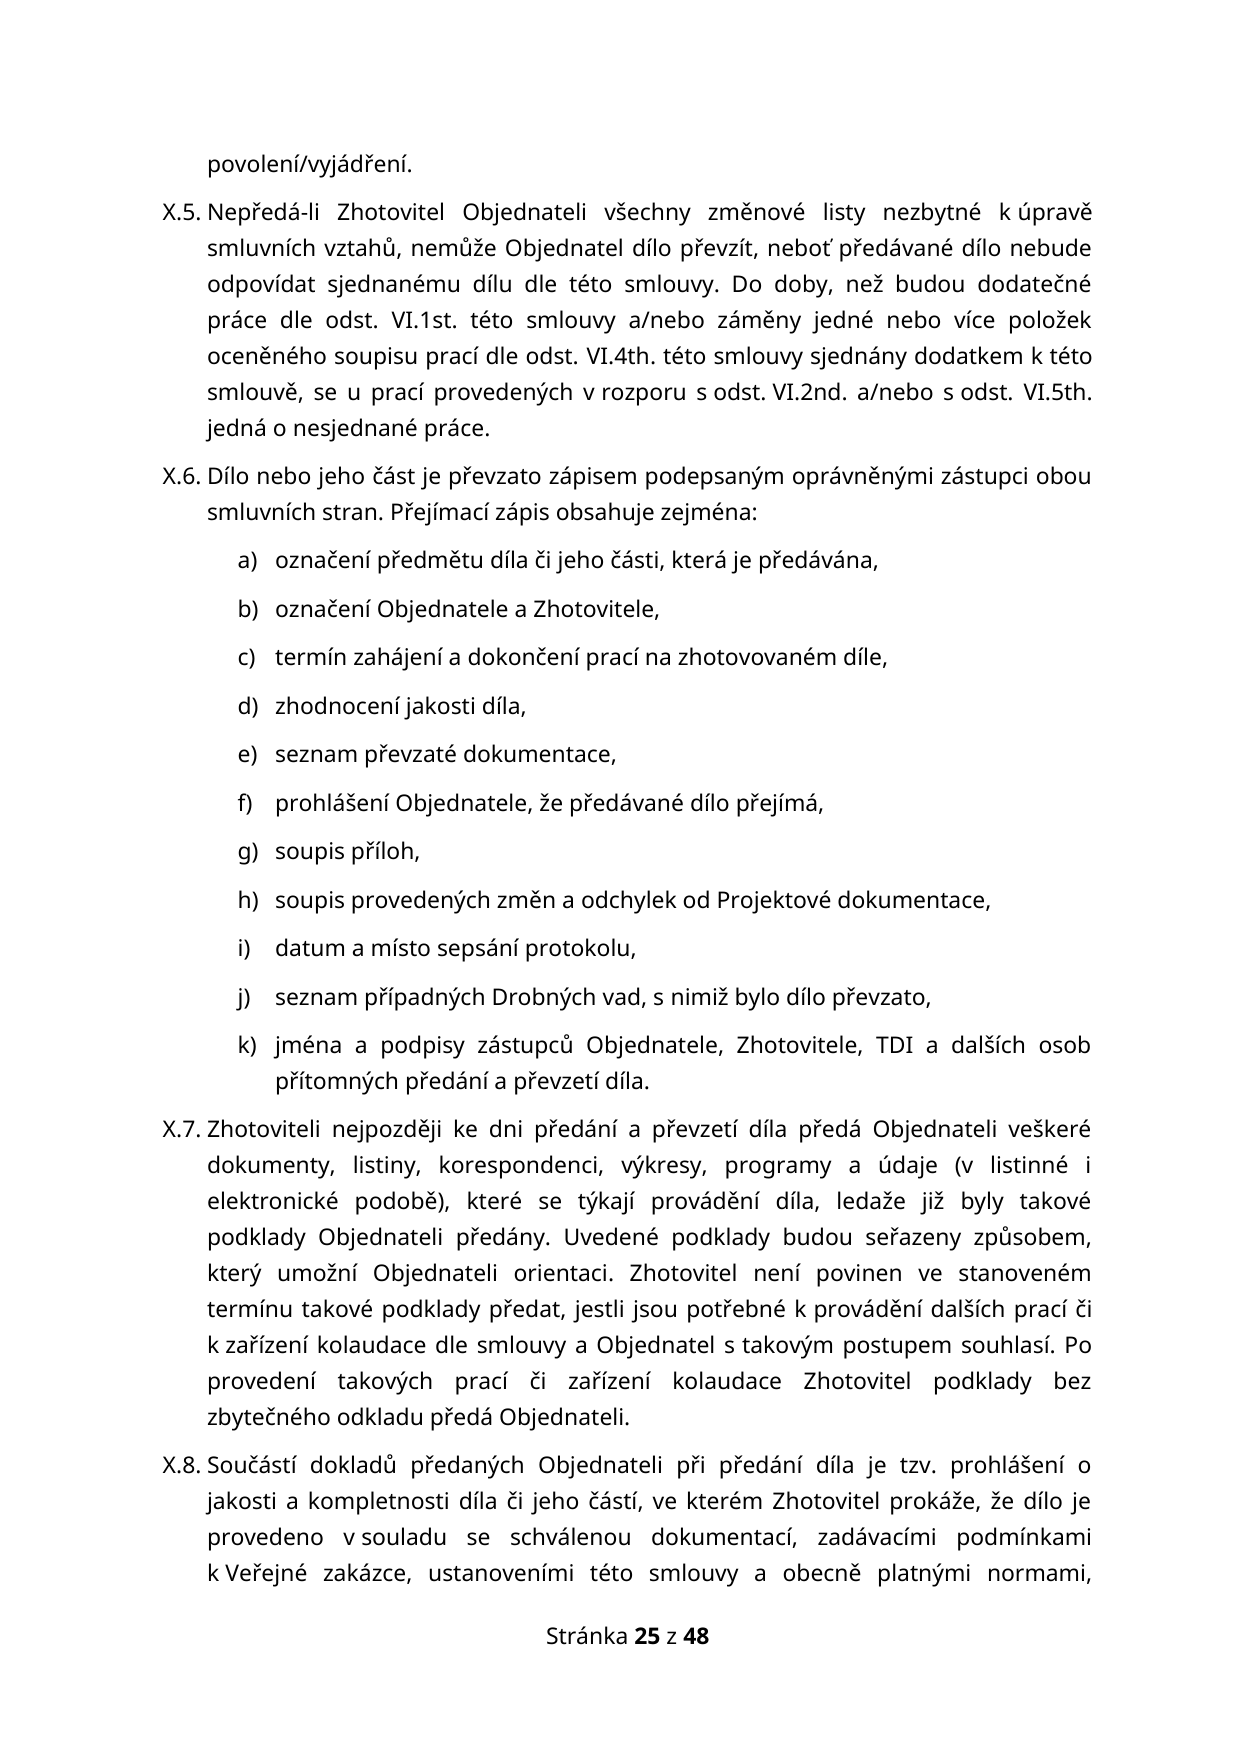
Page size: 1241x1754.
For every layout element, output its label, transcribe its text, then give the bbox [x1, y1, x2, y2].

list označení Objednatele a Zhotovitele, [237, 593, 1093, 624]
list zhodnocení jakosti díla, [237, 690, 1093, 721]
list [162, 1449, 1093, 1588]
list datum a místo sepsání protokolu, [237, 932, 1093, 963]
list označení předmětu díla či jeho části, která je předávána, [237, 544, 1093, 576]
list Nepředá-li Zhotovitel Objednateli všechny změnové listy nezbytné k úpravě smluvních vztahů, nemůže Objednatel dílo převzít, neboť předávané dílo nebude odpovídat sjednanému dílu dle této smlouvy. Do doby, než budou dodatečné práce dle odst. VI.1. této smlouvy a/nebo záměny jedné nebo více položek oceněného soupisu prací dle odst. VI.4. této smlouvy sjednány dodatkem k této smlouvě, se u prací provedených v rozporu s odst. VI.2. a/nebo s odst. VI.5. jedná o nesjednané práce. [162, 196, 1093, 443]
list termín zahájení a dokončení prací na zhotovovaném díle, [237, 641, 1093, 673]
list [162, 148, 1093, 179]
list seznam případných Drobných vad, s nimiž bylo dílo převzato, [237, 980, 1093, 1012]
list Zhotoviteli nejpozději ke dni předání a převzetí díla předá Objednateli veškeré dokumenty, listiny, korespondenci, výkresy, programy a údaje (v listinné i elektronické podobě), které se týkají provádění díla, ledaže již byly takové podklady Objednateli předány. Uvedené podklady budou seřazeny způsobem, který umožní Objednateli orientaci. Zhotovitel není povinen ve stanoveném termínu takové podklady předat, jestli jsou potřebné k provádění dalších prací či k zařízení kolaudace dle smlouvy a Objednatel s takovým postupem souhlasí. Po provedení takových prací či zařízení kolaudace Zhotovitel podklady bez zbytečného odkladu předá Objednateli. [162, 1113, 1093, 1432]
list soupis příloh, [237, 835, 1093, 866]
list prohlášení Objednatele, že předávané dílo přejímá, [237, 787, 1093, 818]
list seznam převzaté dokumentace, [237, 738, 1093, 769]
list Dílo nebo jeho část je převzato zápisem podepsaným oprávněnými zástupci obou smluvních stran. Přejímací zápis obsahuje zejména: [162, 460, 1093, 527]
list jména a podpisy zástupců Objednatele, Zhotovitele, TDI a dalších osob přítomných předání a převzetí díla. [237, 1029, 1093, 1096]
list soupis provedených změn a odchylek od Projektové dokumentace, [237, 883, 1093, 915]
